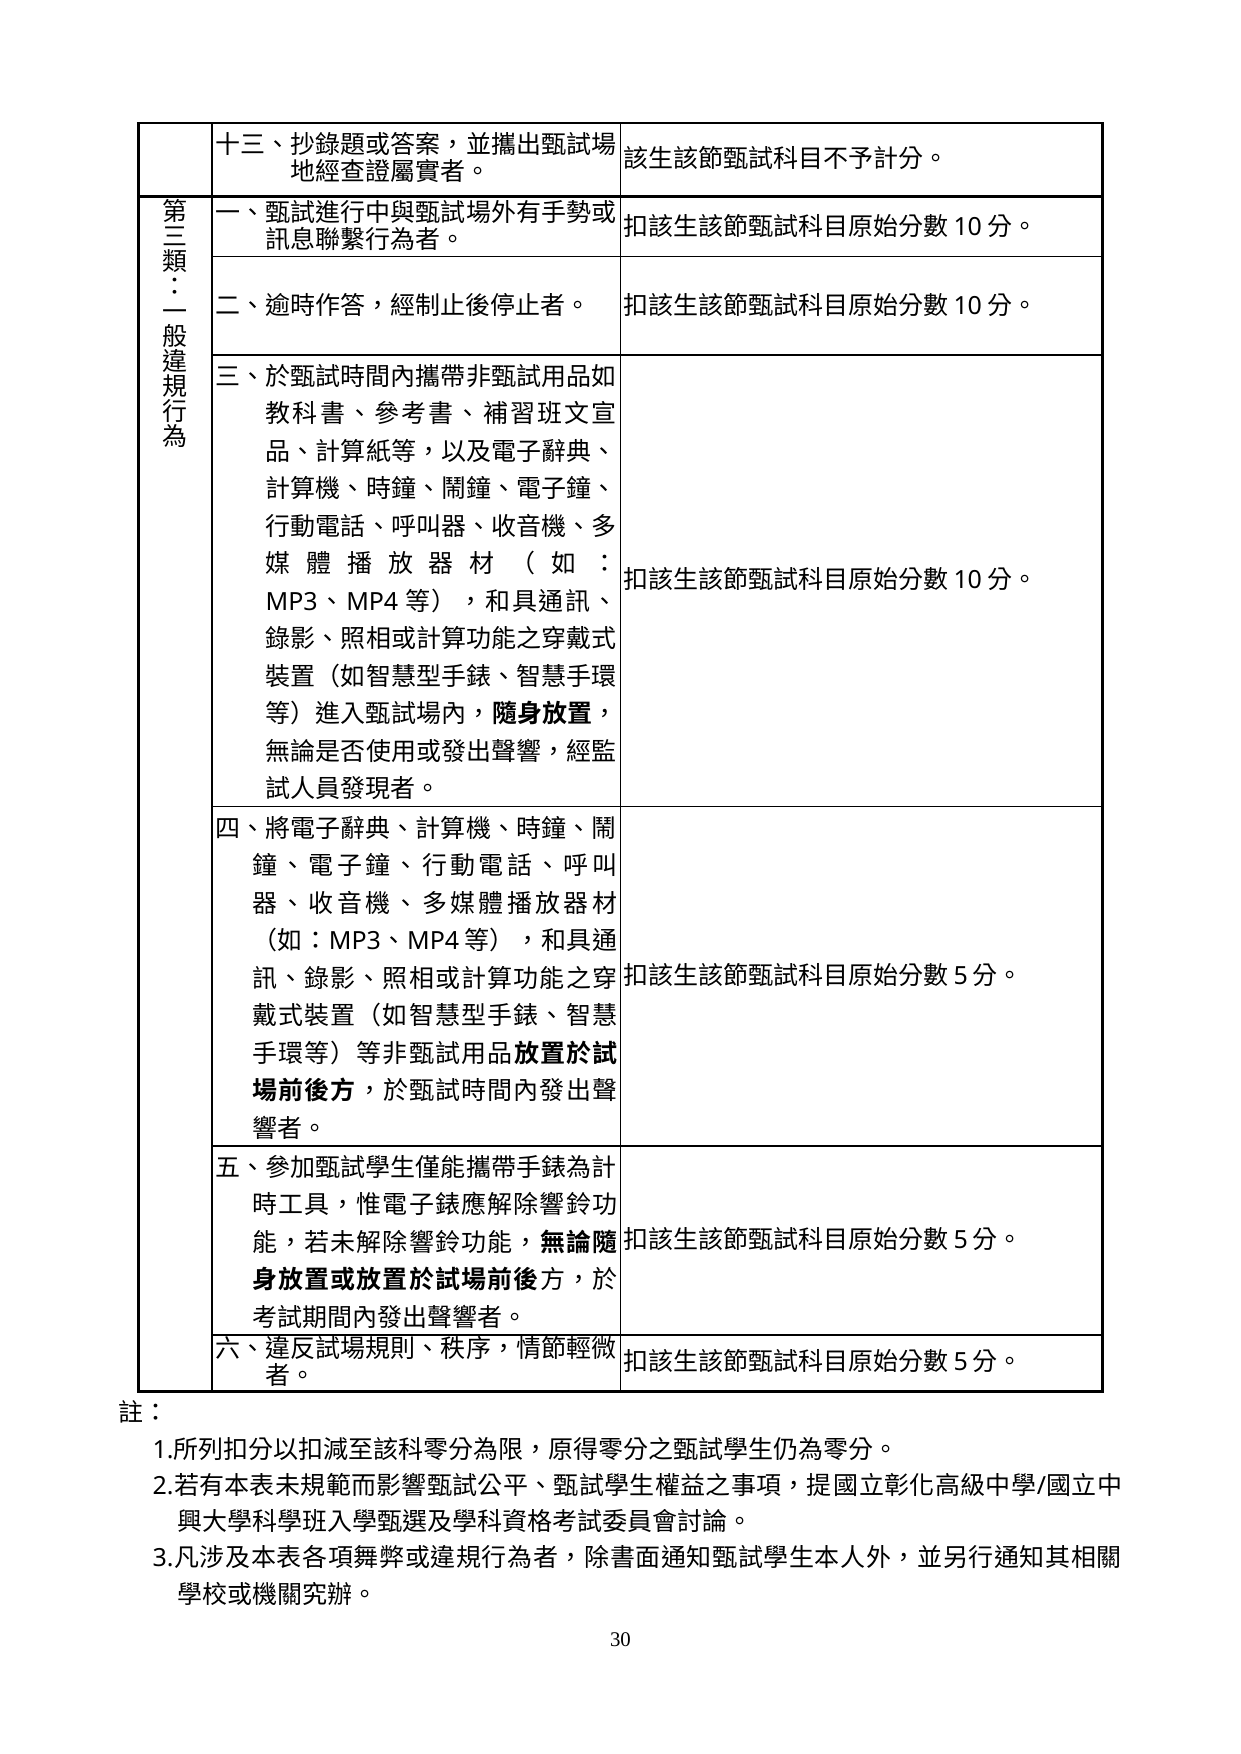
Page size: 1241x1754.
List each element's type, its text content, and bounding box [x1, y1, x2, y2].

table_cell 六、違反試場規則、秩序，情節輕微者。 [213, 1336, 620, 1390]
table_cell 五、參加甄試學生僅能攜帶手錶為計時工具，惟電子錶應解除響鈴功能，若未解除響鈴功能，無論隨身放置或放置於試場前後方，於考試期間內發出聲響者。 [213, 1147, 620, 1334]
table_cell 四、將電子辭典、計算機、時鐘、鬧鐘、電子鐘、行動電話、呼叫器、收音機、多媒體播放器材（如：MP3、MP4等），和具通訊、錄影、照相或計算功能之穿戴式裝置（如智慧型手錶、智慧手環等）等非甄試用品放置於試場前後方，於甄試時間內發出聲響者。 [213, 807, 620, 1145]
table_cell 該生該節甄試科目不予計分。 [621, 124, 1101, 194]
table_cell 二、逾時作答，經制止後停止者。 [213, 257, 620, 354]
text 3.凡涉及本表各項舞弊或違規行為者，除書面通知甄試學生本人外，並另行通知其相關學校或機關究辦。 [152, 1538, 1122, 1610]
text 註： [118, 1393, 1122, 1429]
table_cell 第三類：一般違規行為 [140, 198, 211, 1390]
table_cell 一、甄試進行中與甄試場外有手勢或訊息聯繫行為者。 [213, 198, 620, 256]
table_cell 扣該生該節甄試科目原始分數10分。 [621, 257, 1101, 354]
text 1.所列扣分以扣減至該科零分為限，原得零分之甄試學生仍為零分。 [152, 1429, 1122, 1465]
table_cell 扣該生該節甄試科目原始分數10分。 [621, 356, 1101, 806]
table_cell 扣該生該節甄試科目原始分數5分。 [621, 1147, 1101, 1334]
table_cell 扣該生該節甄試科目原始分數5分。 [621, 807, 1101, 1145]
table_cell 扣該生該節甄試科目原始分數10分。 [621, 198, 1101, 256]
table_cell 扣該生該節甄試科目原始分數5分。 [621, 1336, 1101, 1390]
table_cell 十三、抄錄題或答案，並攜出甄試場地經查證屬實者。 [213, 124, 620, 194]
table_cell 三、於甄試時間內攜帶非甄試用品如教科書、參考書、補習班文宣品、計算紙等，以及電子辭典、計算機、時鐘、鬧鐘、電子鐘、行動電話、呼叫器、收音機、多媒體播放器材（如：MP3、MP4等），和具通訊、錄影、照相或計算功能之穿戴式裝置（如智慧型手錶、智慧手環等）進入甄試場內，隨身放置，無論是否使用或發出聲響，經監試人員發現者。 [213, 356, 620, 806]
text 2.若有本表未規範而影響甄試公平、甄試學生權益之事項，提國立彰化高級中學/國立中興大學科學班入學甄選及學科資格考試委員會討論。 [152, 1465, 1122, 1538]
